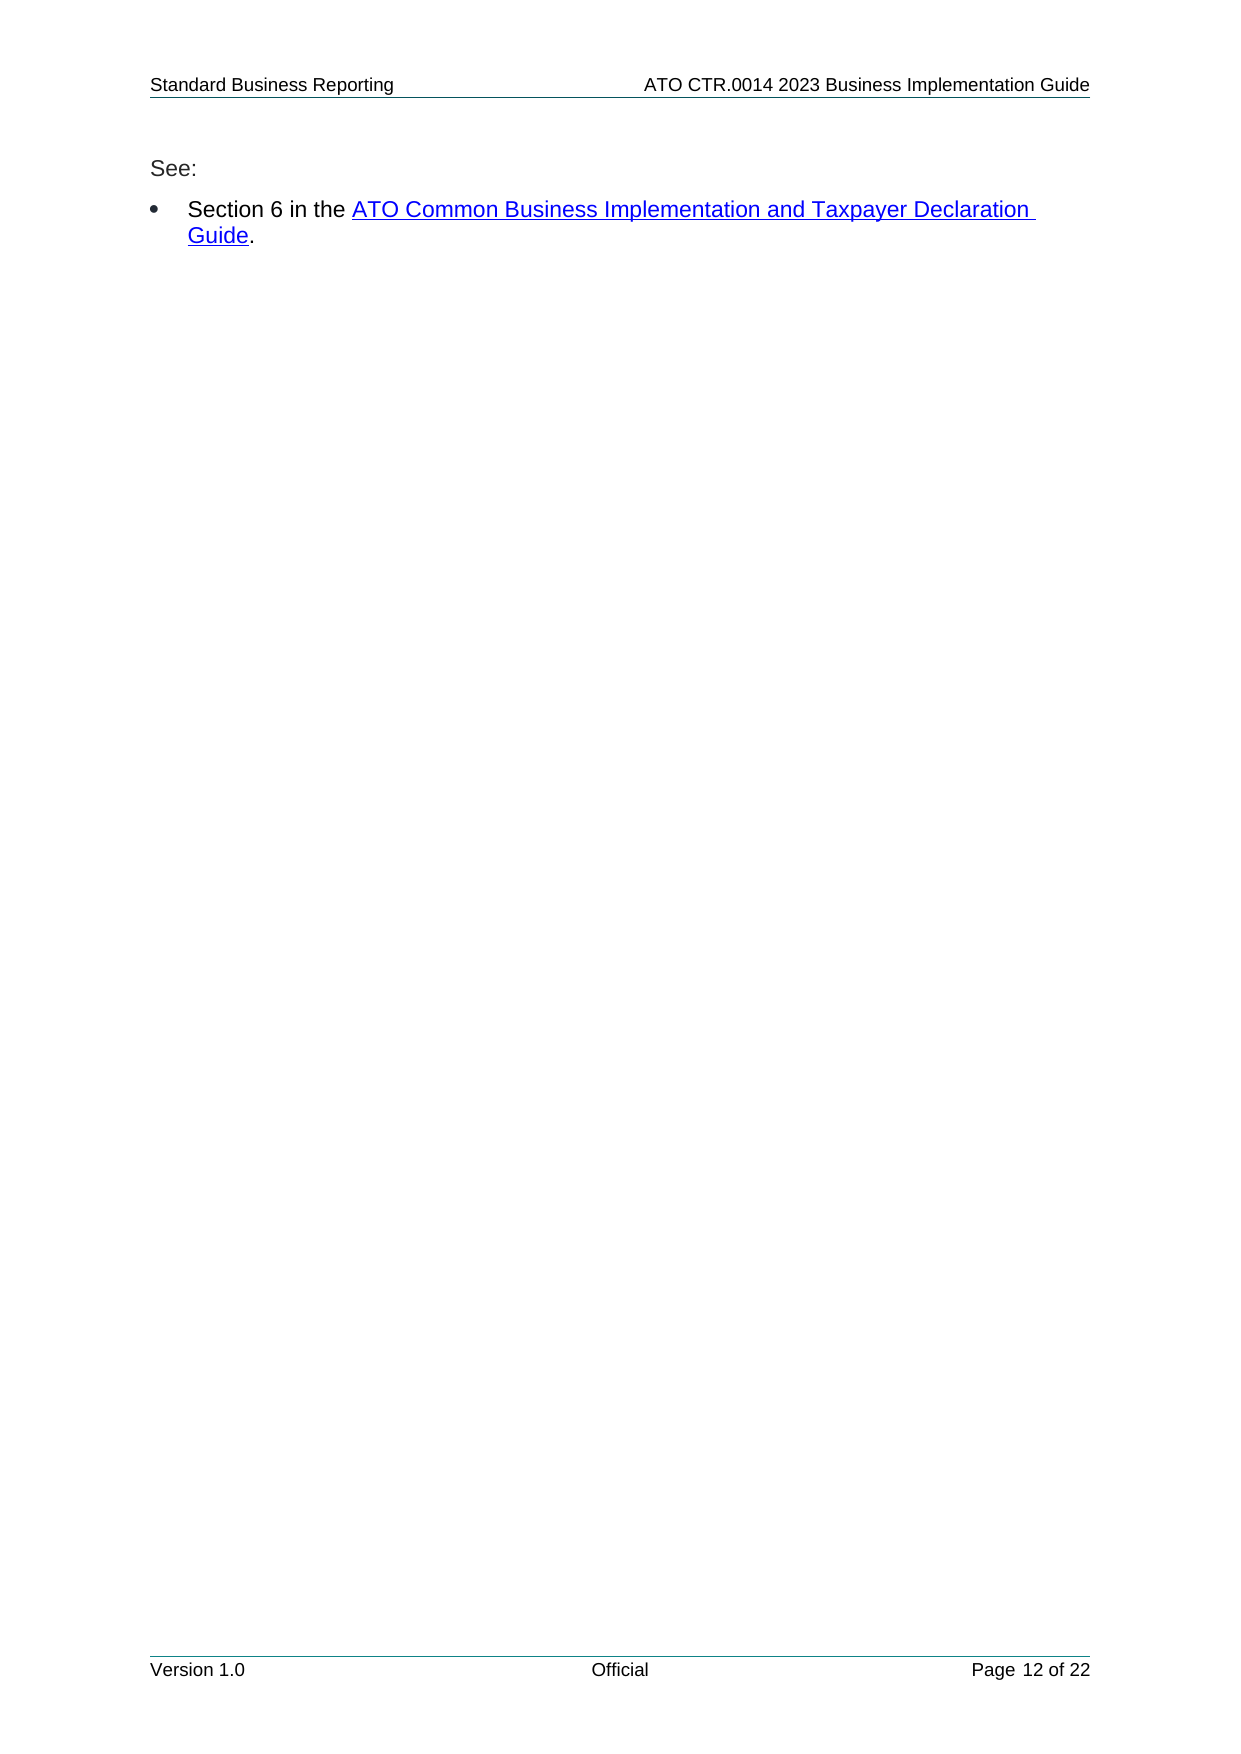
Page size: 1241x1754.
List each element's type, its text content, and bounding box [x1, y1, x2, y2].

text See: [150, 150, 1090, 183]
list Section 6 in the ATO Common Business Implementation and Taxpayer Declaration Guide. [150, 196, 1090, 248]
